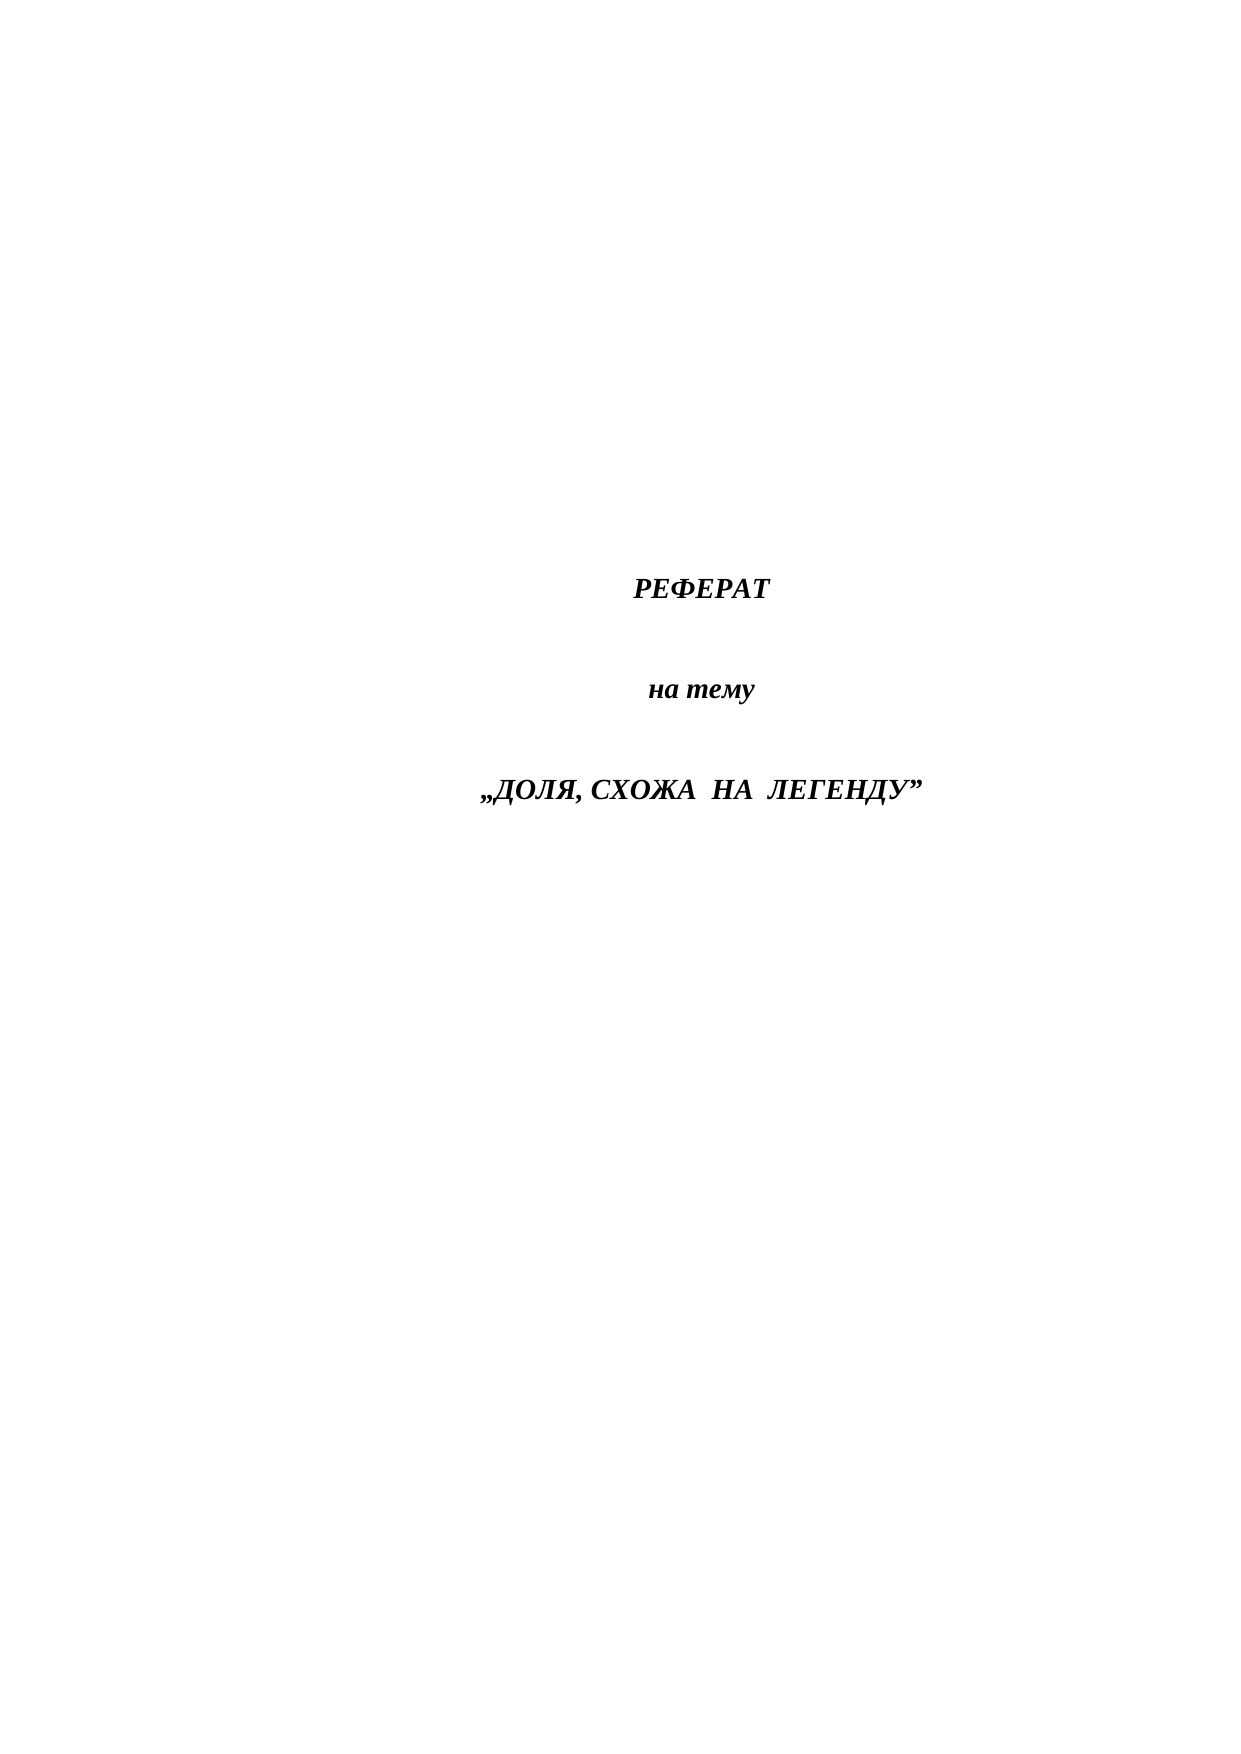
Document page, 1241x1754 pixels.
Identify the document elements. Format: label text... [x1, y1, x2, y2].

text на тему [177, 672, 1152, 705]
text „ДОЛЯ, СХОЖА НА ЛЕГЕНДУ” [177, 772, 1152, 806]
text РЕФЕРАТ [177, 571, 1152, 604]
